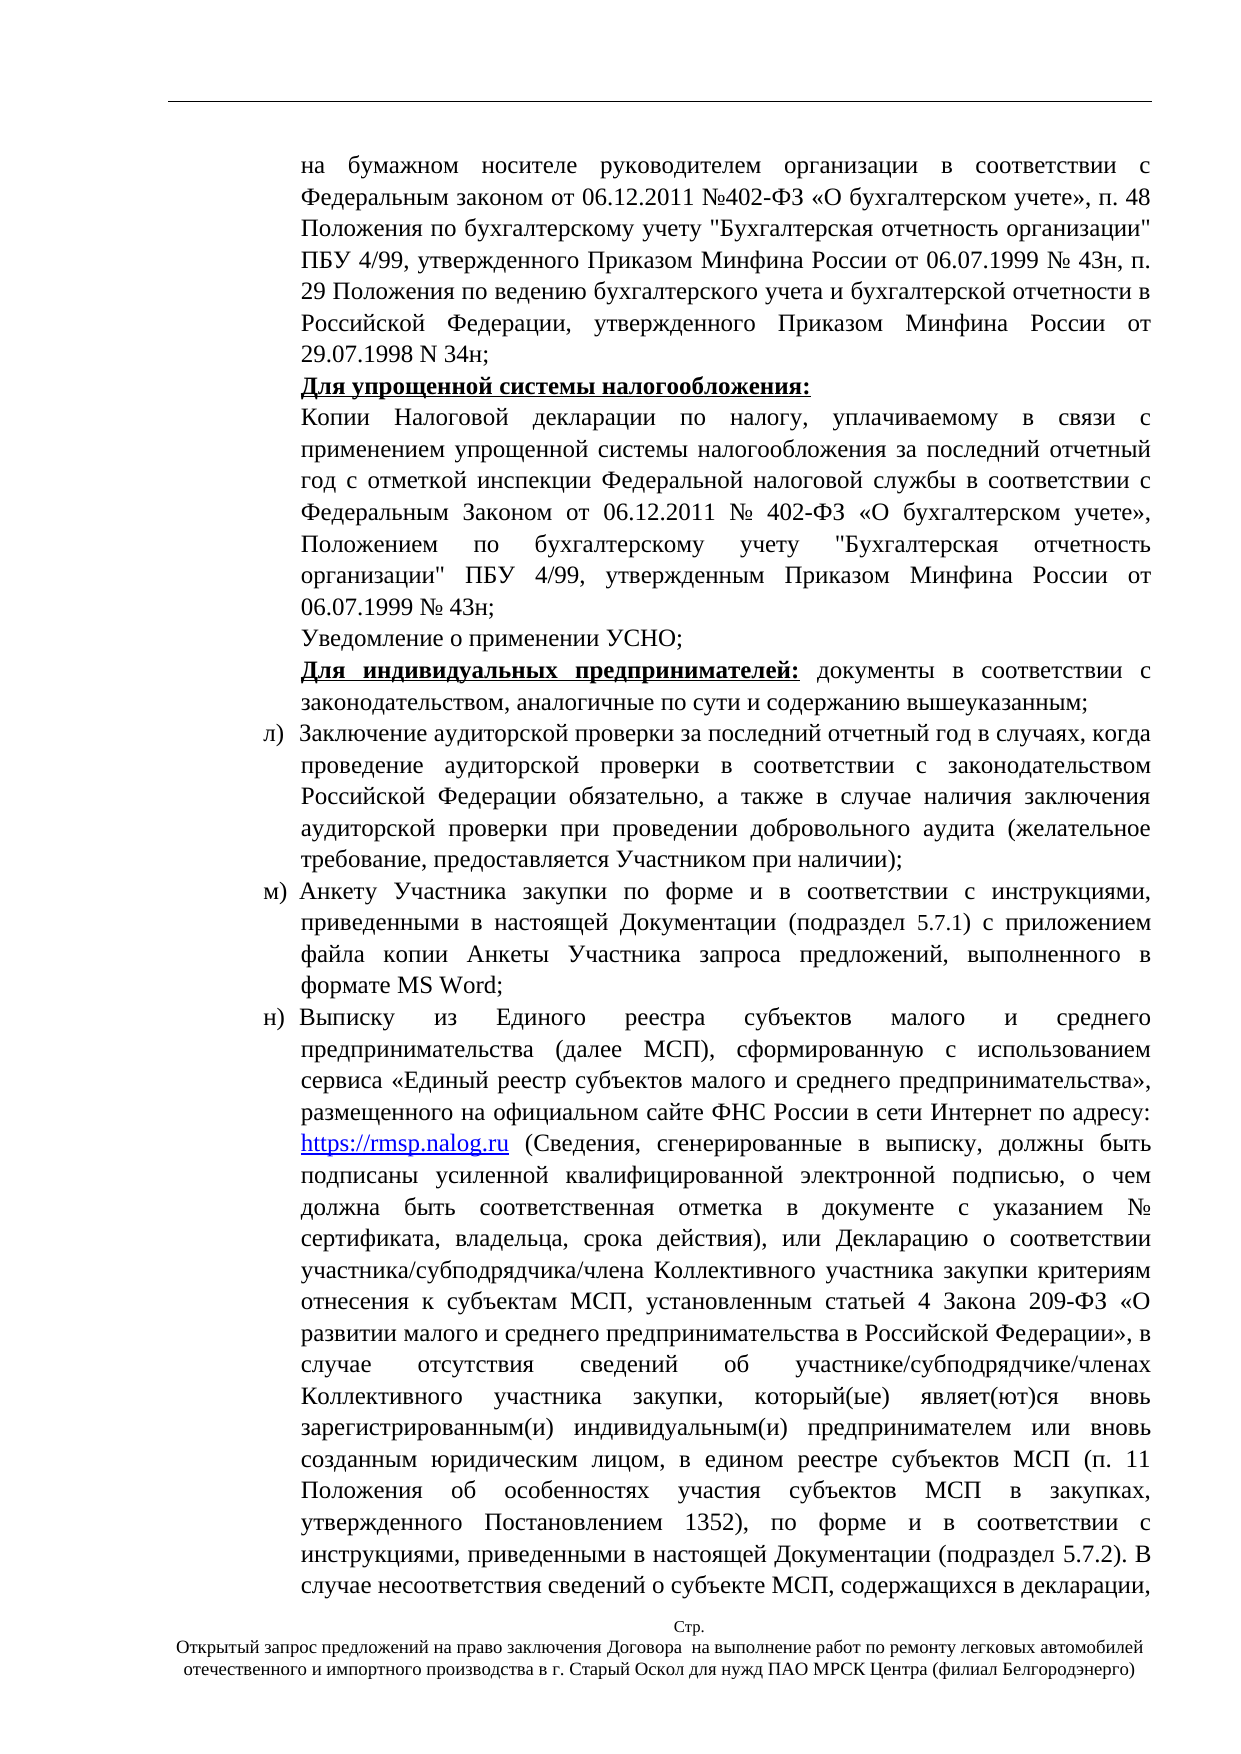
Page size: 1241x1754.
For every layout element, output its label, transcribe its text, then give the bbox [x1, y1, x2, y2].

list Заключение аудиторской проверки за последний отчетный год в случаях, когда проведение аудиторской проверки в соответствии с законодательством Российской Федерации обязательно, а также в случае наличия заключения аудиторской проверки при проведении добровольного аудита (желательное требование, предоставляется Участником при наличии); [263, 718, 1152, 873]
text Для упрощенной системы налогообложения: [301, 371, 1152, 400]
text Для индивидуальных предпринимателей: документы в соответствии с законодательством, аналогичные по сути и содержанию вышеуказанным; [301, 655, 1152, 715]
list Анкету Участника закупки по форме и в соответствии с инструкциями, приведенными в настоящей Документации (подраздел 5.7.1) с приложением файла копии Анкеты Участника запроса предложений, выполненного в формате MS Word; [263, 876, 1152, 999]
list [263, 1002, 1152, 1599]
text Уведомление о применении УСНО; [301, 623, 1152, 652]
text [301, 150, 1152, 368]
text Копии Налоговой декларации по налогу, уплачиваемому в связи с применением упрощенной системы налогообложения за последний отчетный год с отметкой инспекции Федеральной налоговой службы в соответствии с Федеральным Законом от 06.12.2011 № 402-ФЗ «О бухгалтерском учете», Положением по бухгалтерскому учету "Бухгалтерская отчетность организации" ПБУ 4/99, утвержденным Приказом Минфина России от 06.07.1999 № 43н; [301, 402, 1152, 621]
